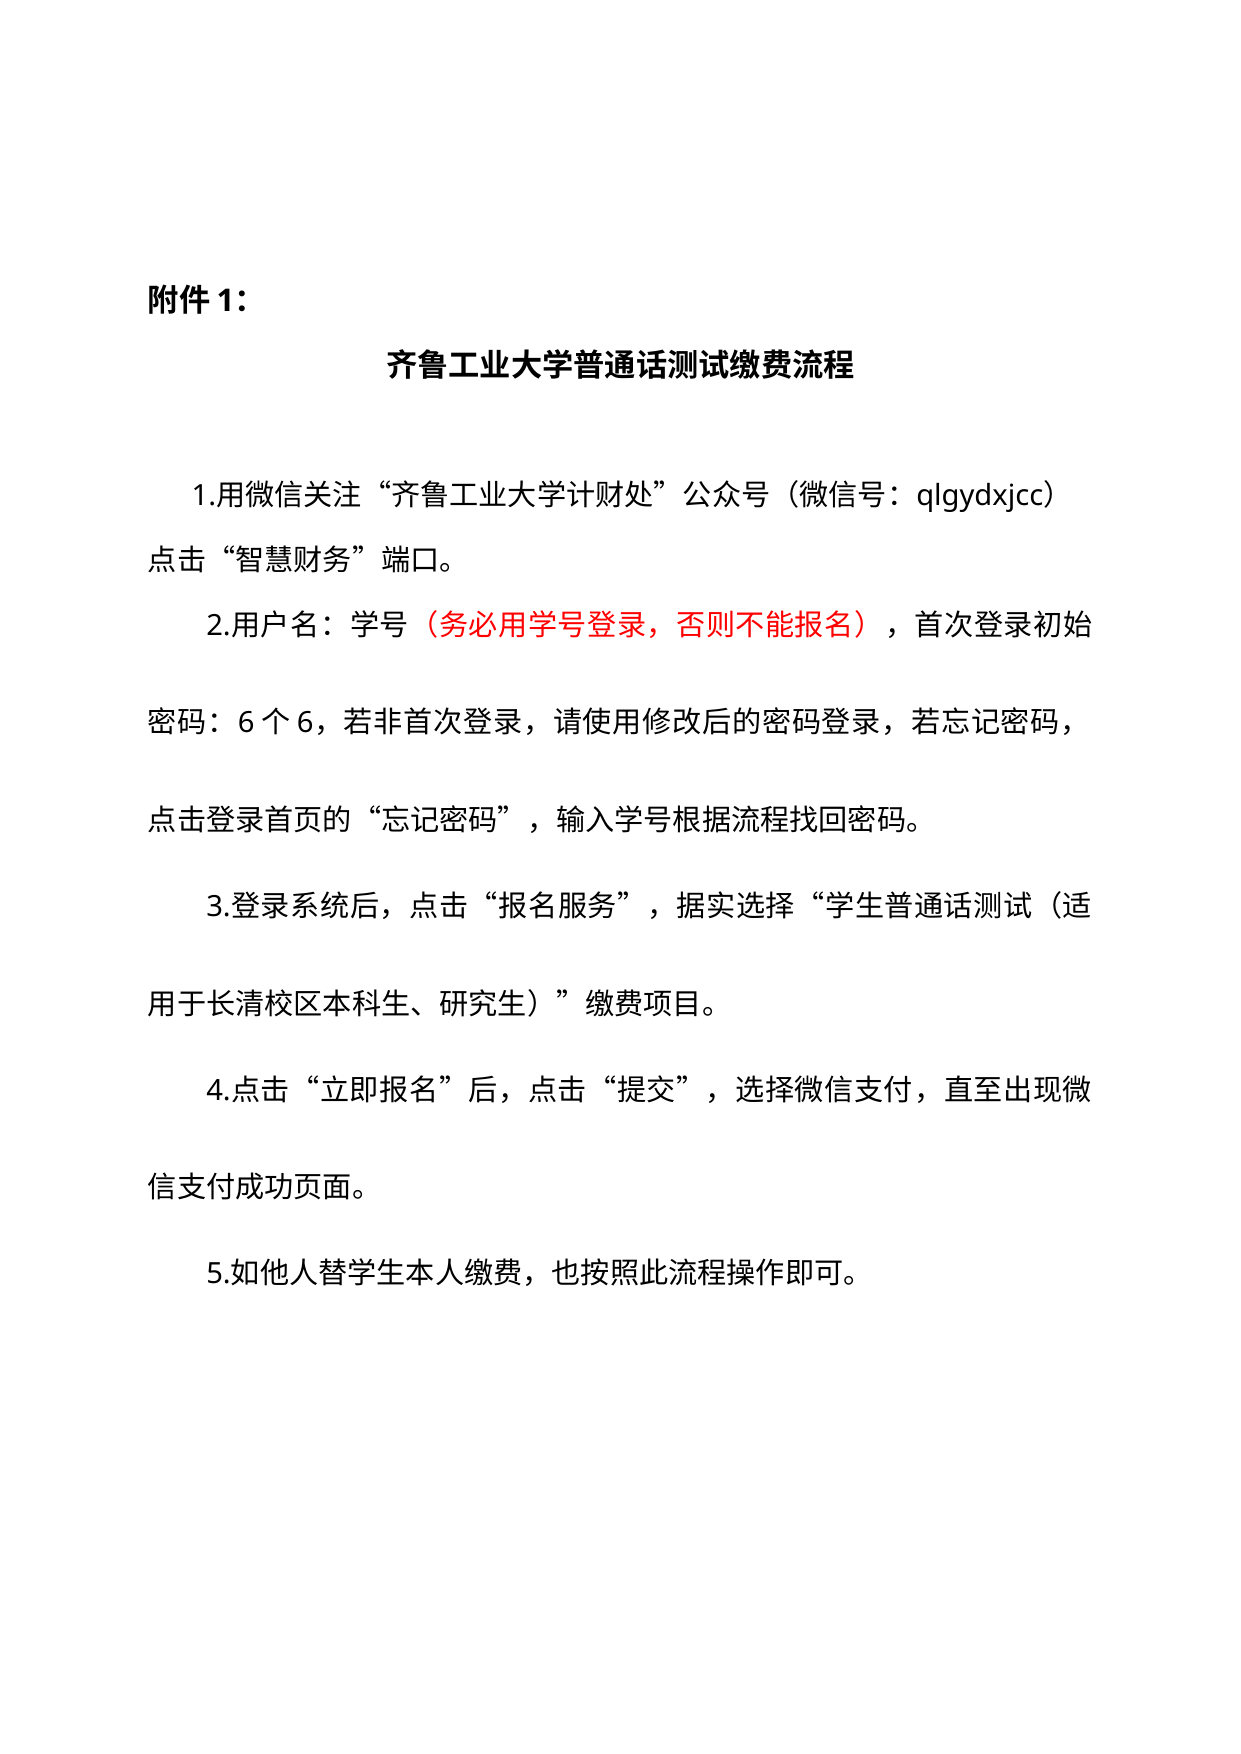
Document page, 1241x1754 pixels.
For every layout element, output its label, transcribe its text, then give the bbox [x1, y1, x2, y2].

text 5.如他人替学生本人缴费，也按照此流程操作即可。 [148, 1239, 1092, 1304]
text 3.登录系统后，点击“报名服务”，据实选择“学生普通话测试（适用于长清校区本科生、研究生）”缴费项目。 [148, 871, 1092, 1034]
text 齐鲁工业大学普通话测试缴费流程 [148, 330, 1092, 395]
text 2.用户名：学号（务必用学号登录，否则不能报名），首次登录初始密码：6个6，若非首次登录，请使用修改后的密码登录，若忘记密码，点击登录首页的“忘记密码”，输入学号根据流程找回密码。 [148, 590, 1092, 850]
list 1.用微信关注“齐鲁工业大学计财处”公众号（微信号：qlgydxjcc）点击“智慧财务”端口。 [148, 460, 1092, 590]
text 附件1： [148, 265, 1092, 330]
text 4.点击“立即报名”后，点击“提交”，选择微信支付，直至出现微信支付成功页面。 [148, 1055, 1092, 1218]
